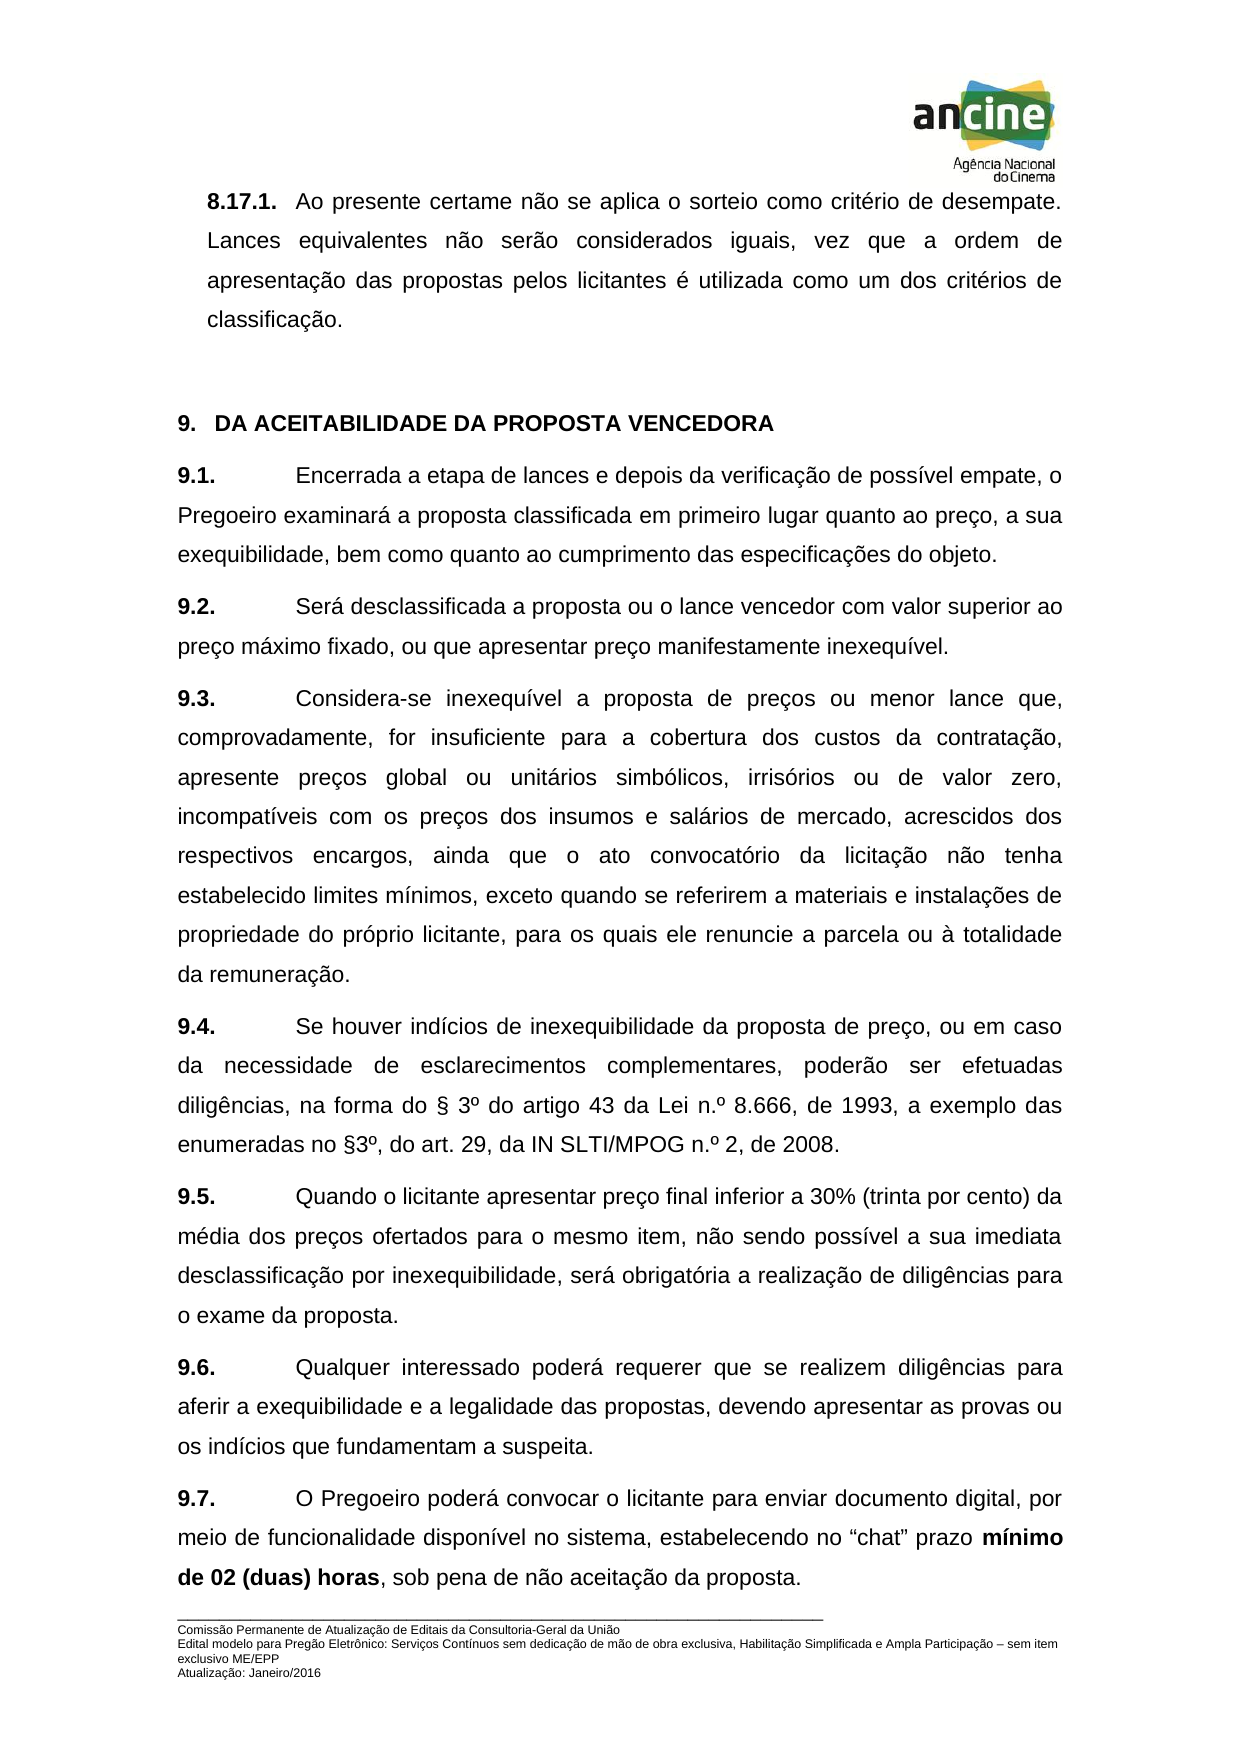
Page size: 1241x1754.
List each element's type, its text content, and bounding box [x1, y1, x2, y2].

list Ao presente certame não se aplica o sorteio como critério de desempate. Lances equivalentes não serão considerados iguais, vez que a ordem de apresentação das propostas pelos licitantes é utilizada como um dos critérios de classificação. [207, 188, 1063, 333]
list Será desclassificada a proposta ou o lance vencedor com valor superior ao preço máximo fixado, ou que apresentar preço manifestamente inexequível. [177, 593, 1063, 659]
text DA ACEITABILIDADE DA PROPOSTA VENCEDORA [177, 410, 1063, 437]
list Encerrada a etapa de lances e depois da verificação de possível empate, o Pregoeiro examinará a proposta classificada em primeiro lugar quanto ao preço, a sua exequibilidade, bem como quanto ao cumprimento das especificações do objeto. [177, 462, 1063, 567]
list Considera-se inexequível a proposta de preços ou menor lance que, comprovadamente, for insuficiente para a cobertura dos custos da contratação, apresente preços global ou unitários simbólicos, irrisórios ou de valor zero, incompatíveis com os preços dos insumos e salários de mercado, acrescidos dos respectivos encargos, ainda que o ato convocatório da licitação não tenha estabelecido limites mínimos, exceto quando se referirem a materiais e instalações de propriedade do próprio licitante, para os quais ele renuncie a parcela ou à totalidade da remuneração. [177, 684, 1063, 987]
list Quando o licitante apresentar preço final inferior a 30% (trinta por cento) da média dos preços ofertados para o mesmo item, não sendo possível a sua imediata desclassificação por inexequibilidade, será obrigatória a realização de diligências para o exame da proposta. [177, 1183, 1063, 1328]
picture [908, 73, 1064, 188]
list Qualquer interessado poderá requerer que se realizem diligências para aferir a exequibilidade e a legalidade das propostas, devendo apresentar as provas ou os indícios que fundamentam a suspeita. [177, 1354, 1063, 1459]
list Se houver indícios de inexequibilidade da proposta de preço, ou em caso da necessidade de esclarecimentos complementares, poderão ser efetuadas diligências, na forma do § 3º do artigo 43 da Lei n.º 8.666, de 1993, a exemplo das enumeradas no §3º, do art. 29, da IN SLTI/MPOG n.º 2, de 2008. [177, 1013, 1063, 1158]
list O Pregoeiro poderá convocar o licitante para enviar documento digital, por meio de funcionalidade disponível no sistema, estabelecendo no “chat” prazo mínimo de 02 (duas) horas, sob pena de não aceitação da proposta. [177, 1485, 1063, 1590]
